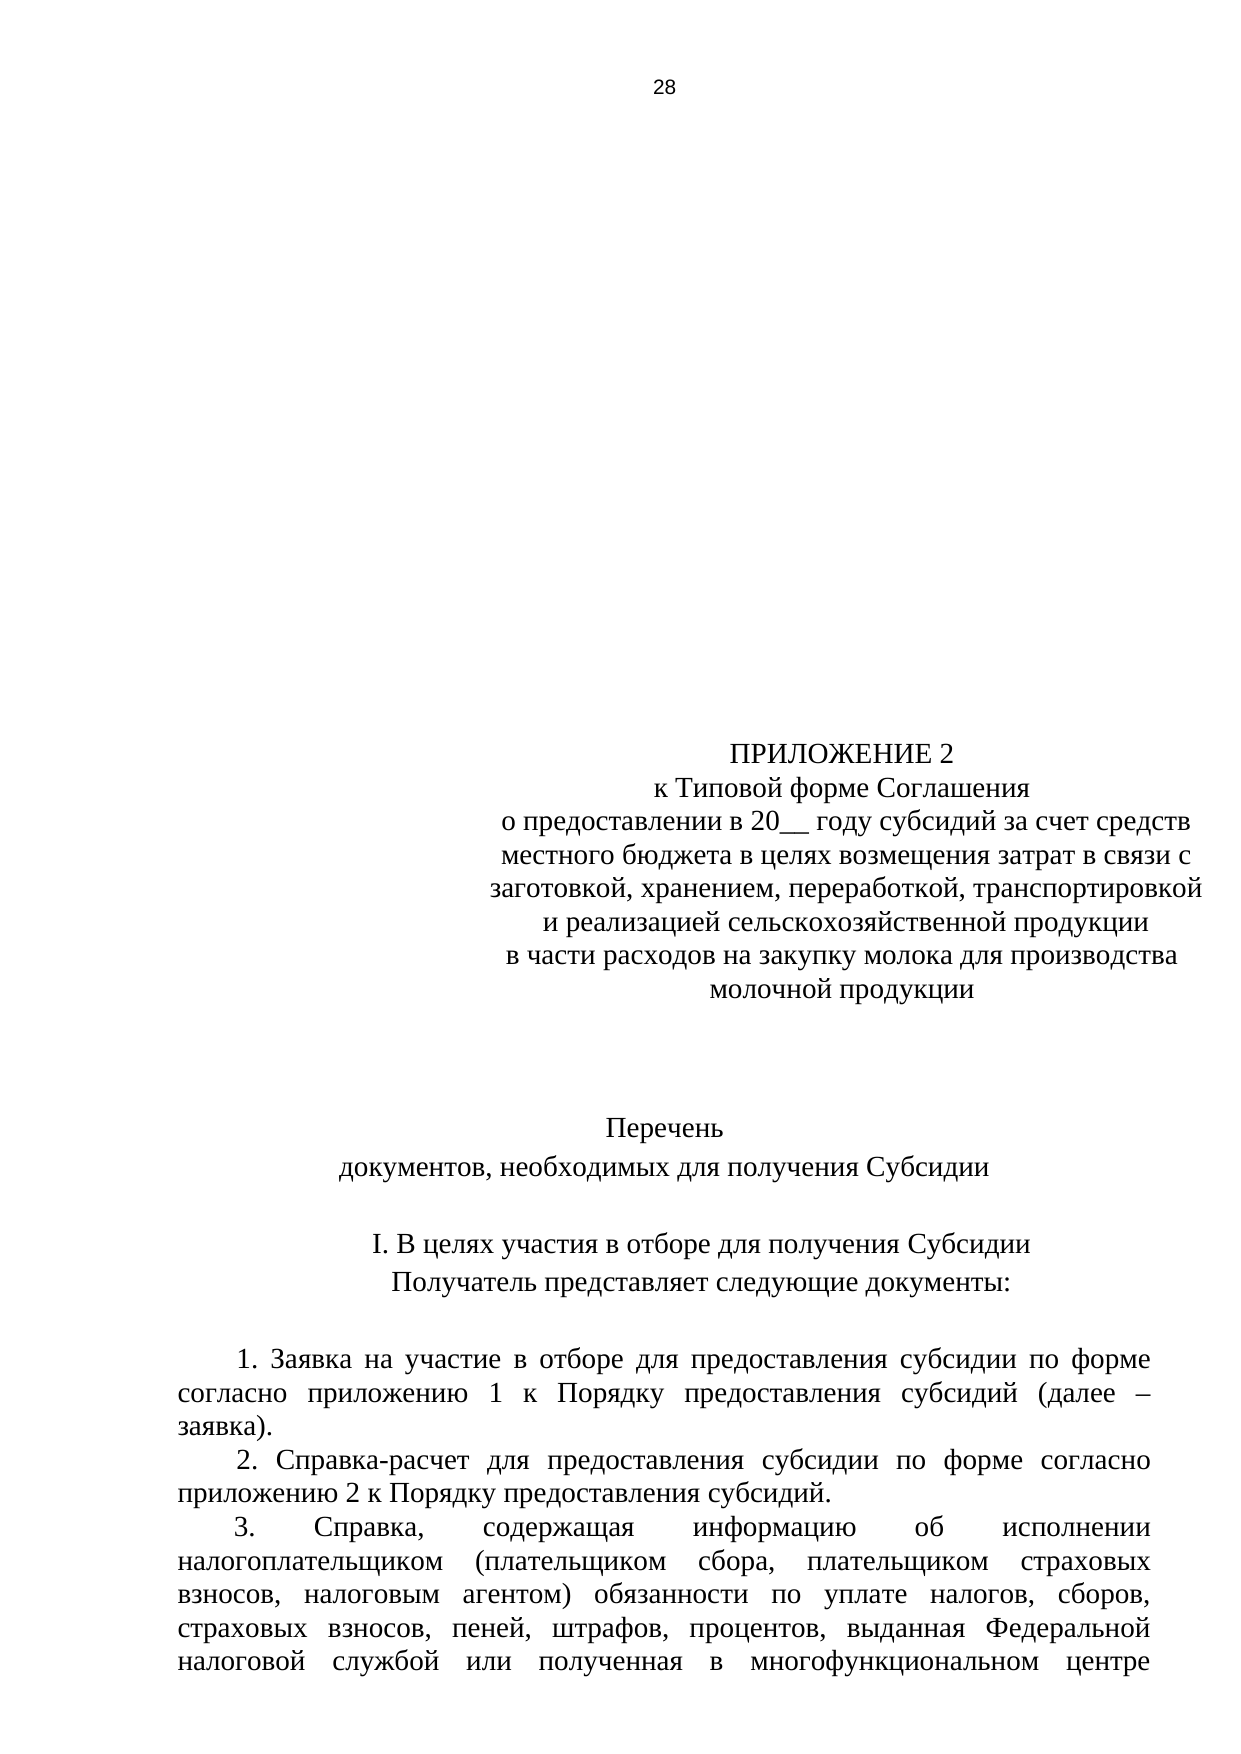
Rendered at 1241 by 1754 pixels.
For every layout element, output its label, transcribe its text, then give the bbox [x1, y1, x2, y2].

title документов, необходимых для получения Субсидии [177, 1149, 1152, 1182]
text I. В целях участия в отборе для получения Cубсидии [177, 1226, 1152, 1259]
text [177, 1509, 1152, 1677]
text Получатель представляет следующие документы: [177, 1264, 1152, 1298]
text 1. Заявка на участие в отборе для предоставления субсидии по форме согласно приложению 1 к Порядку предоставления субсидий (далее – заявка). [177, 1341, 1152, 1442]
table_header ПРИЛОЖЕНИЕ 2 [177, 736, 1207, 770]
table_cell к Типовой форме Соглашения о предоставлении в 20__ году субсидий за счет средств местного бюджета в целях возмещения затрат в связи с заготовкой, хранением, переработкой, транспортировкой и реализацией сельскохозяйственной продукции в части расходов на закупку молока для производства молочной продукции [177, 770, 1207, 1038]
title Перечень [177, 1110, 1152, 1144]
text 2. Справка-расчет для предоставления субсидии по форме согласно приложению 2 к Порядку предоставления субсидий. [177, 1442, 1152, 1509]
